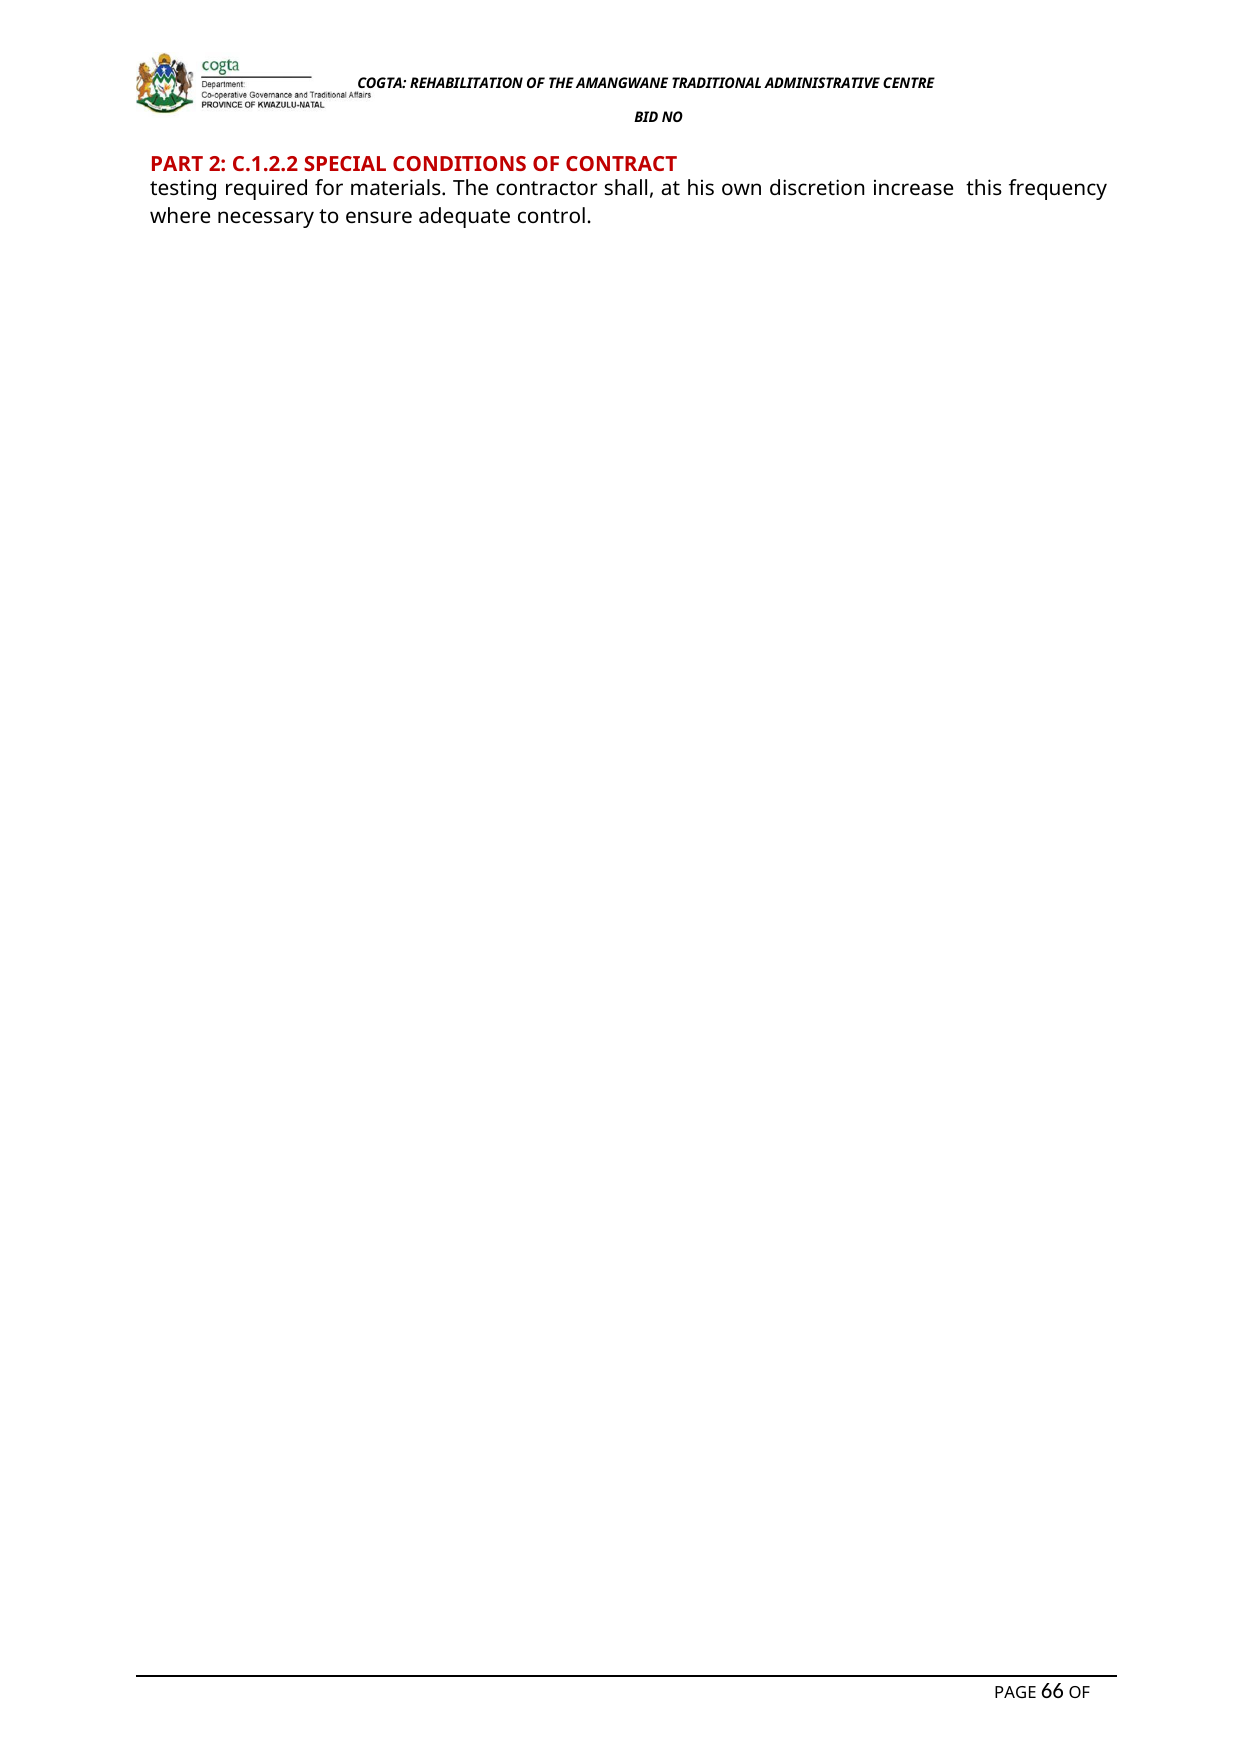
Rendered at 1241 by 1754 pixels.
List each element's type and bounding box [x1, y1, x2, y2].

text [150, 173, 1107, 230]
picture [136, 52, 379, 118]
